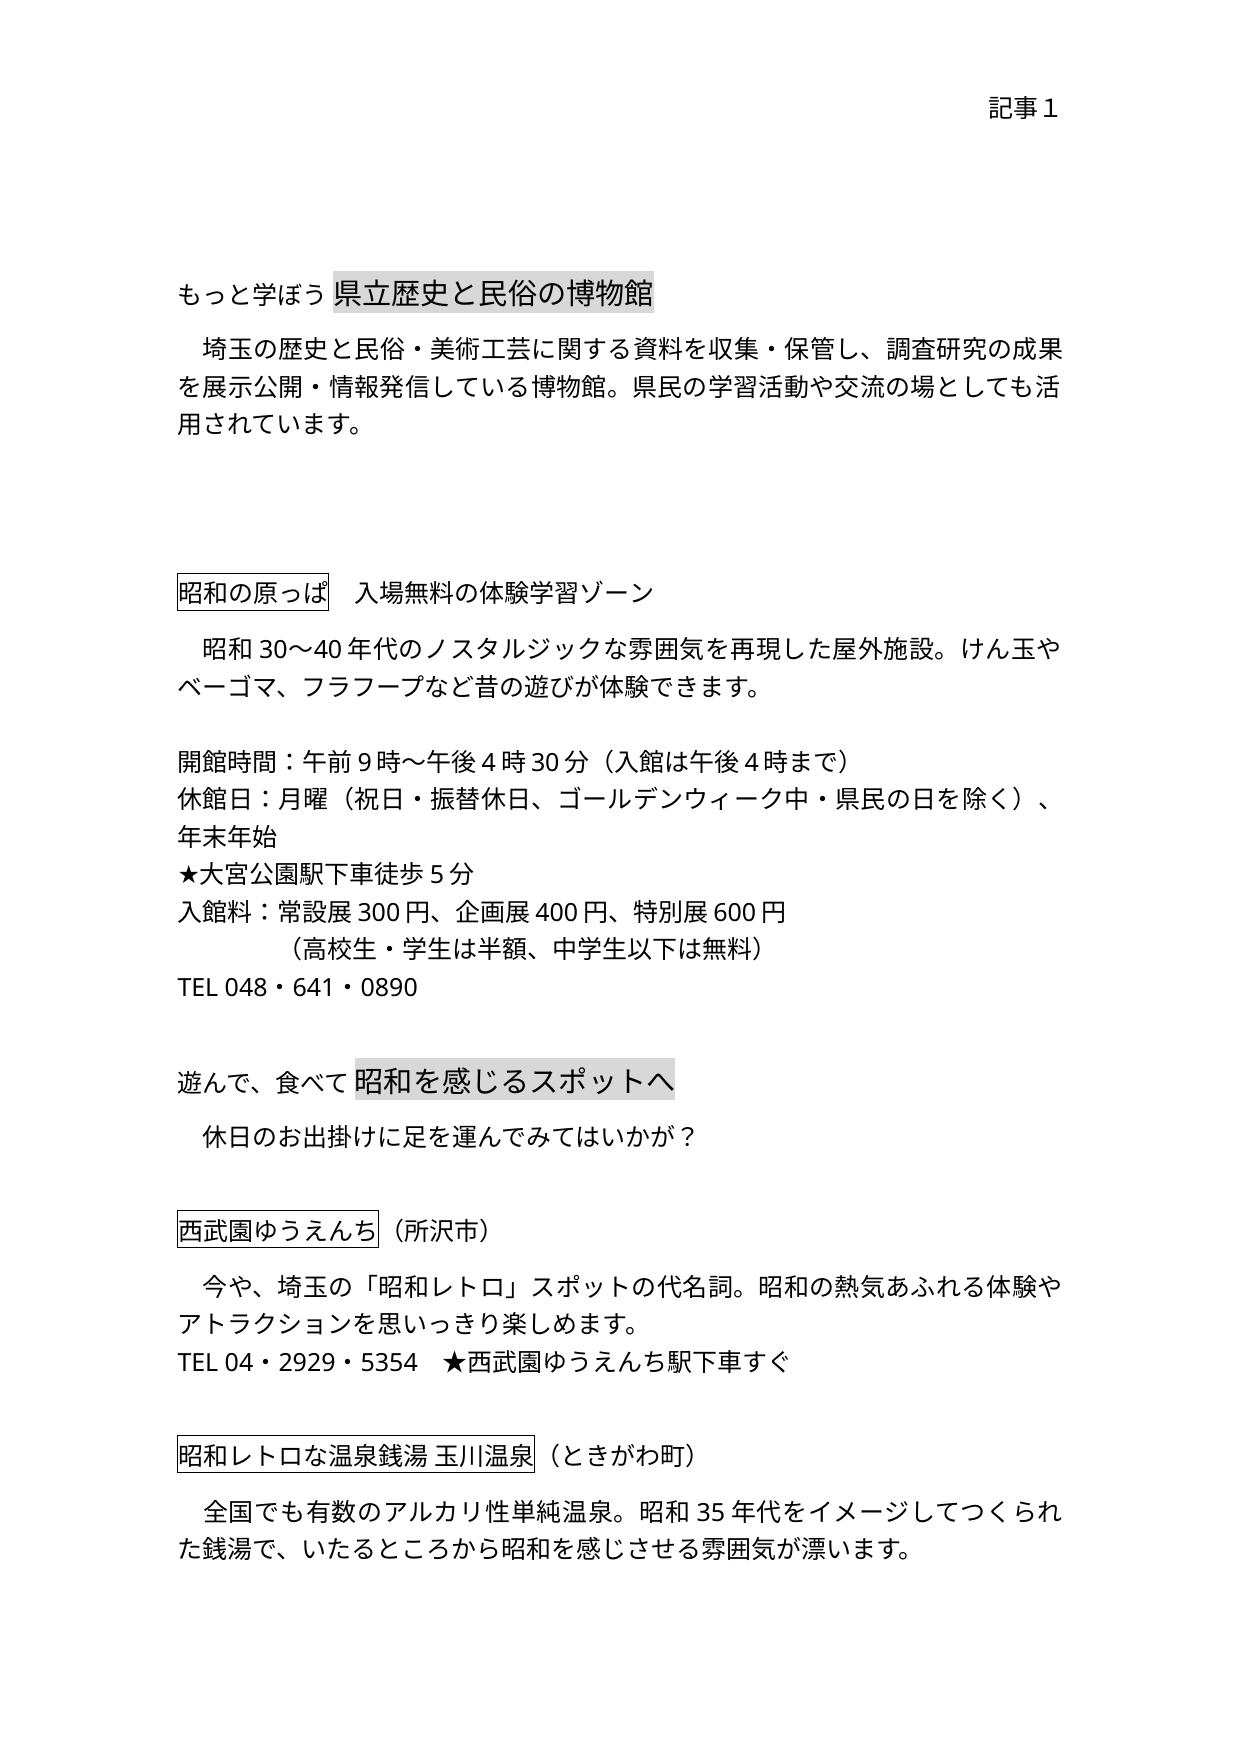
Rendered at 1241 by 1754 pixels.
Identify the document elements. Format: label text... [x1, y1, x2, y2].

text 昭和の原っぱ 入場無料の体験学習ゾーン [177, 554, 1063, 629]
text TEL 04・2929・5354 ★西武園ゆうえんち駅下車すぐ [177, 1342, 1063, 1379]
text 今や、埼玉の「昭和レトロ」スポットの代名詞。昭和の熱気あふれる体験やアトラクションを思いっきり楽しめます。 [177, 1267, 1063, 1342]
text 西武園ゆうえんち（所沢市） [177, 1192, 1063, 1267]
text 昭和30～40年代のノスタルジックな雰囲気を再現した屋外施設。けん玉やベーゴマ、フラフープなど昔の遊びが体験できます。 [177, 629, 1063, 704]
text 入館料：常設展300円、企画展400円、特別展600円 [177, 892, 1063, 929]
text 開館時間：午前9時～午後4時30分（入館は午後4時まで） [177, 742, 1063, 779]
text 休日のお出掛けに足を運んでみてはいかが？ [177, 1117, 1063, 1154]
text 休館日：月曜（祝日・振替休日、ゴールデンウィーク中・県民の日を除く）、年末年始 [177, 779, 1063, 854]
text ★大宮公園駅下車徒歩5分 [177, 854, 1063, 892]
text 昭和レトロな温泉銭湯 玉川温泉（ときがわ町） [177, 1417, 1063, 1492]
text （高校生・学生は半額、中学生以下は無料） [177, 929, 1063, 967]
text 全国でも有数のアルカリ性単純温泉。昭和35年代をイメージしてつくられた銭湯で、いたるところから昭和を感じさせる雰囲気が漂います。 [177, 1492, 1063, 1567]
text 遊んで、食べて 昭和を感じるスポットへ [177, 1042, 1063, 1117]
text TEL 048・641・0890 [177, 967, 1063, 1004]
text 埼玉の歴史と民俗・美術工芸に関する資料を収集・保管し、調査研究の成果を展示公開・情報発信している博物館。県民の学習活動や交流の場としても活用されています。 [177, 329, 1063, 442]
text もっと学ぼう 県立歴史と民俗の博物館 [177, 254, 1063, 329]
